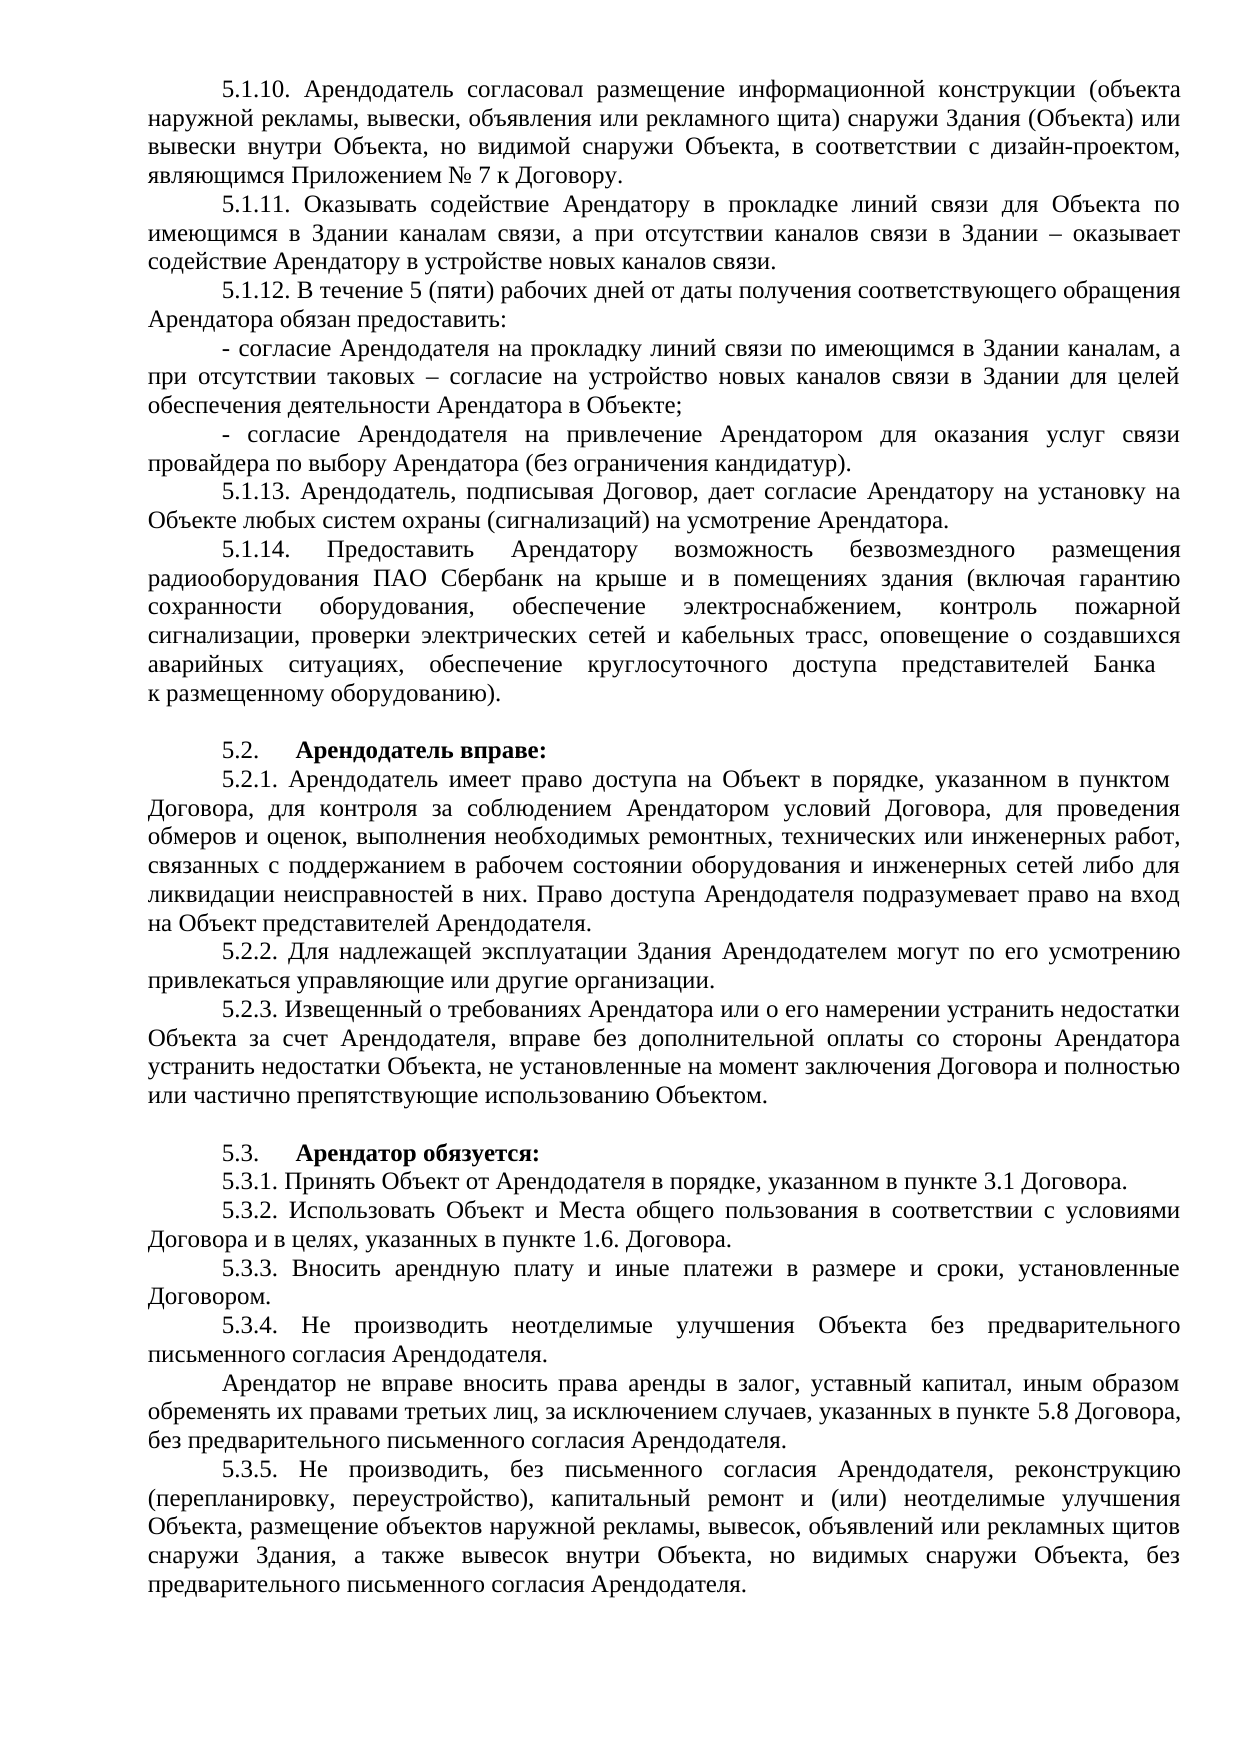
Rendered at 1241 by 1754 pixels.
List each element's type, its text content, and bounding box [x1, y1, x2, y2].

list 5.3.2. Использовать Объект и Места общего пользования в соответствии с условиями Договора и в целях, указанных в пункте 1.6. Договора. [148, 1195, 1181, 1253]
list 5.3.4. Не производить неотделимые улучшения Объекта без предварительного письменного согласия Арендодателя. [148, 1310, 1181, 1368]
list 5.1.14. Предоставить Арендатору возможность безвозмездного размещения радиооборудования ПАО Сбербанк на крыше и в помещениях здания (включая гарантию сохранности оборудования, обеспечение электроснабжением, контроль пожарной сигнализации, проверки электрических сетей и кабельных трасс, оповещение о создавшихся аварийных ситуациях, обеспечение круглосуточного доступа представителей Банка к размещенному оборудованию). [148, 534, 1181, 706]
text 5.3.5. Не производить, без письменного согласия Арендодателя, реконструкцию (перепланировку, переустройство), капитальный ремонт и (или) неотделимые улучшения Объекта, размещение объектов наружной рекламы, вывесок, объявлений или рекламных щитов снаружи Здания, а также вывесок внутри Объекта, но видимых снаружи Объекта, без предварительного письменного согласия Арендодателя. [148, 1454, 1181, 1598]
list 5.1.12. В течение 5 (пяти) рабочих дней от даты получения соответствующего обращения Арендатора обязан предоставить: [148, 275, 1181, 333]
list - согласие Арендодателя на привлечение Арендатором для оказания услуг связи провайдера по выбору Арендатора (без ограничения кандидатур). [148, 419, 1181, 476]
list 5.2.2. Для надлежащей эксплуатации Здания Арендодателем могут по его усмотрению привлекаться управляющие или другие организации. [148, 936, 1181, 994]
list Арендатор обязуется: [148, 1138, 1181, 1166]
list 5.1.13. Арендодатель, подписывая Договор, дает согласие Арендатору на установку на Объекте любых систем охраны (сигнализаций) на усмотрение Арендатора. [148, 476, 1181, 534]
list 5.3.3. Вносить арендную плату и иные платежи в размере и сроки, установленные Договором. [148, 1253, 1181, 1310]
list 5.2.3. Извещенный о требованиях Арендатора или о его намерении устранить недостатки Объекта за счет Арендодателя, вправе без дополнительной оплаты со стороны Арендатора устранить недостатки Объекта, не установленные на момент заключения Договора и полностью или частично препятствующие использованию Объектом. [148, 994, 1181, 1109]
list 5.1.11. Оказывать содействие Арендатору в прокладке линий связи для Объекта по имеющимся в Здании каналам связи, а при отсутствии каналов связи в Здании – оказывает содействие Арендатору в устройстве новых каналов связи. [148, 189, 1181, 275]
list Арендодатель вправе: [148, 735, 1181, 764]
list 5.1.10. Арендодатель согласовал размещение информационной конструкции (объекта наружной рекламы, вывески, объявления или рекламного щита) снаружи Здания (Объекта) или вывески внутри Объекта, но видимой снаружи Объекта, в соответствии с дизайн-проектом, являющимся Приложением № 7 к Договору. [148, 74, 1181, 189]
list - согласие Арендодателя на прокладку линий связи по имеющимся в Здании каналам, а при отсутствии таковых – согласие на устройство новых каналов связи в Здании для целей обеспечения деятельности Арендатора в Объекте; [148, 333, 1181, 419]
text Арендатор не вправе вносить права аренды в залог, уставный капитал, иным образом обременять их правами третьих лиц, за исключением случаев, указанных в пункте 5.8 Договора, без предварительного письменного согласия Арендодателя. [148, 1368, 1181, 1454]
